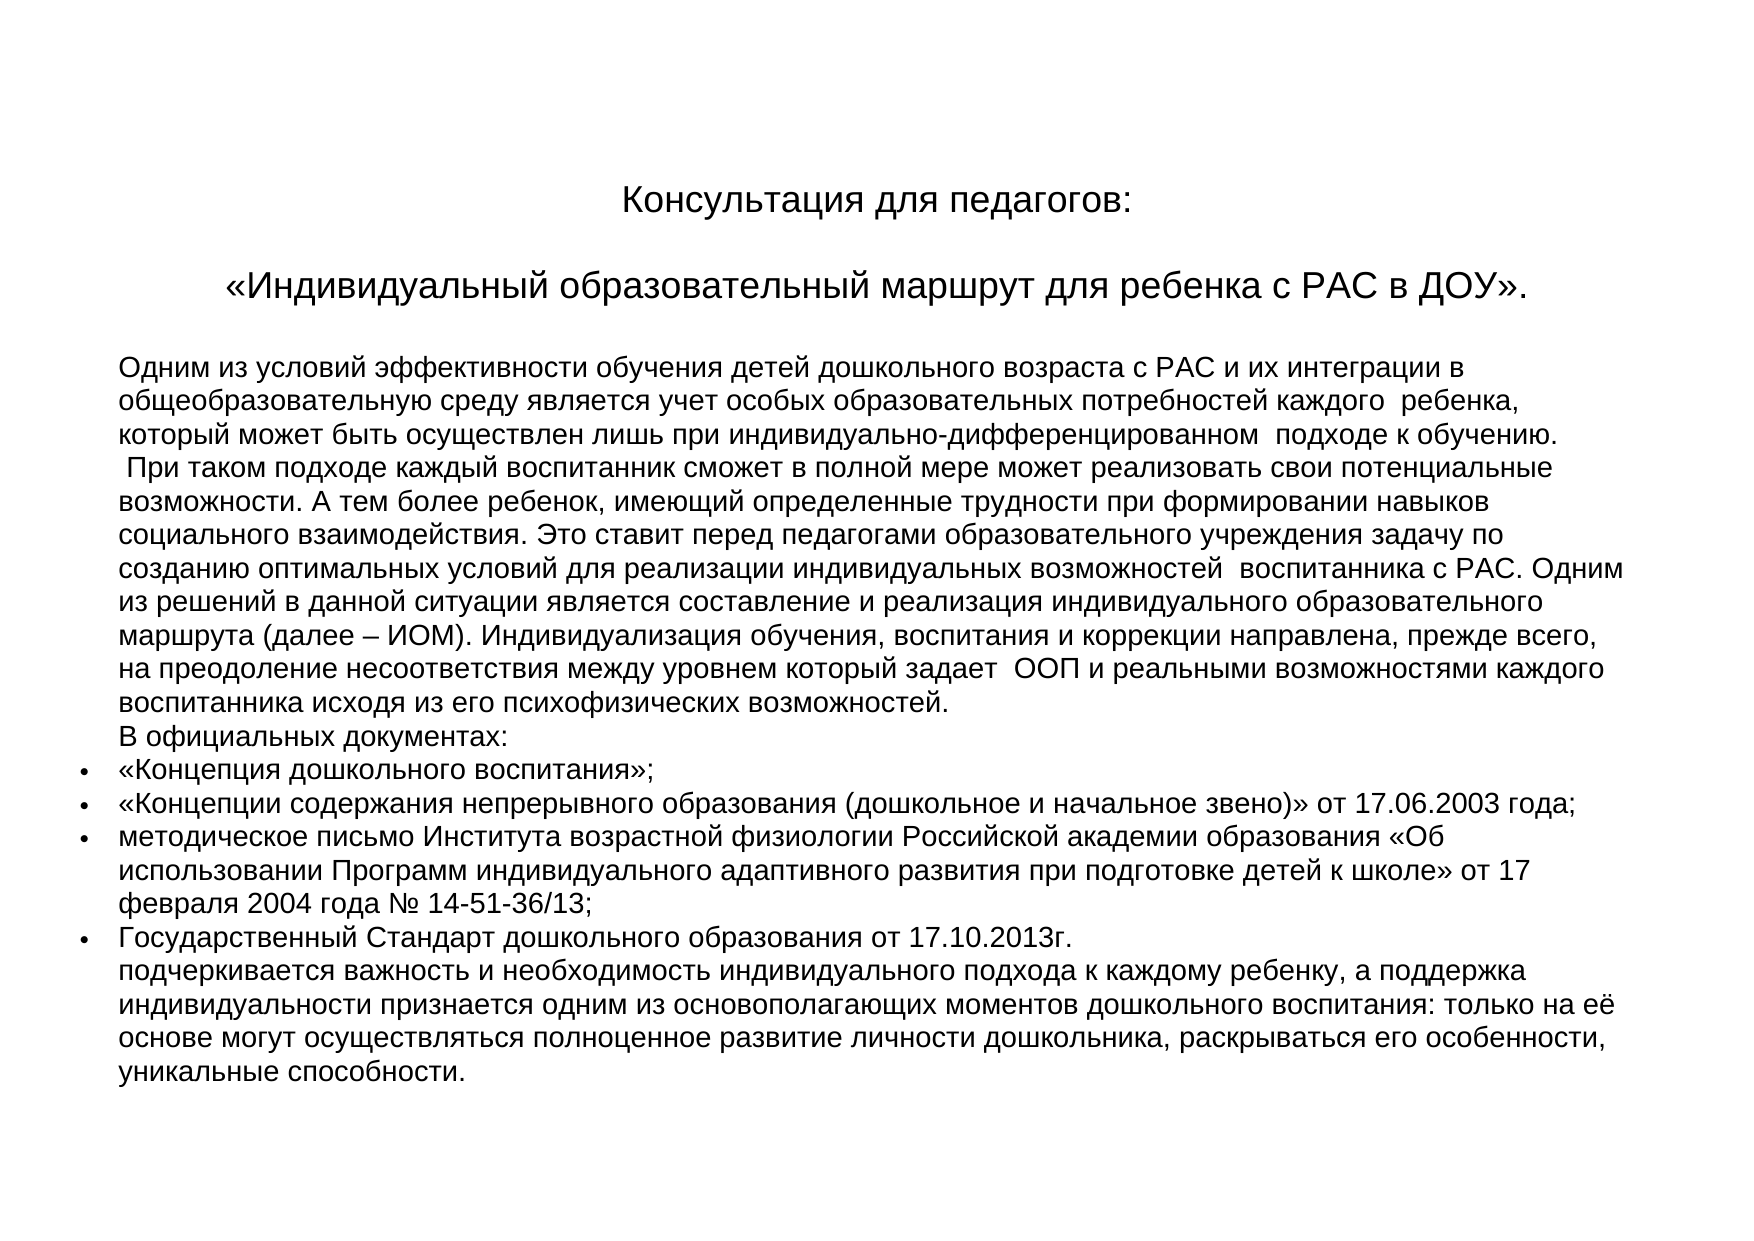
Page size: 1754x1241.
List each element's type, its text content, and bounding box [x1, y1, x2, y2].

text Консультация для педагогов: [118, 177, 1636, 220]
list «Концепции содержания непрерывного образования (дошкольное и начальное звено)» от 17.06.2003 года; [81, 786, 1636, 819]
text Одним из условий эффективности обучения детей дошкольного возраста с РАС и их интеграции в общеобразовательную среду является учет особых образовательных потребностей каждого ребенка, который может быть осуществлен лишь при индивидуально-дифференцированном подходе к обучению. [118, 350, 1636, 450]
list «Концепция дошкольного воспитания»; [81, 752, 1636, 786]
text «Индивидуальный образовательный маршрут для ребенка с РАС в ДОУ». [118, 263, 1636, 307]
text подчеркивается важность и необходимость индивидуального подхода к каждому ребенку, а поддержка индивидуальности признается одним из основополагающих моментов дошкольного воспитания: только на её основе могут осуществляться полноценное развитие личности дошкольника, раскрываться его особенности, уникальные способности. [118, 953, 1636, 1088]
text При таком подходе каждый воспитанник сможет в полной мере может реализовать свои потенциальные возможности. А тем более ребенок, имеющий определенные трудности при формировании навыков социального взаимодействия. Это ставит перед педагогами образовательного учреждения задачу по созданию оптимальных условий для реализации индивидуальных возможностей воспитанника с РАС. Одним из решений в данной ситуации является составление и реализация индивидуального образовательного маршрута (далее – ИОМ). Индивидуализация обучения, воспитания и коррекции направлена, прежде всего, на преодоление несоответствия между уровнем который задает ООП и реальными возможностями каждого воспитанника исходя из его психофизических возможностей. [118, 450, 1636, 719]
list Государственный Стандарт дошкольного образования от 17.10.2013г. [81, 920, 1636, 953]
list методическое письмо Института возрастной физиологии Российской академии образования «Об использовании Программ индивидуального адаптивного развития при подготовке детей к школе» от 17 февраля 2004 года № 14-51-36/13; [81, 819, 1636, 920]
text В официальных документах: [118, 719, 1636, 752]
